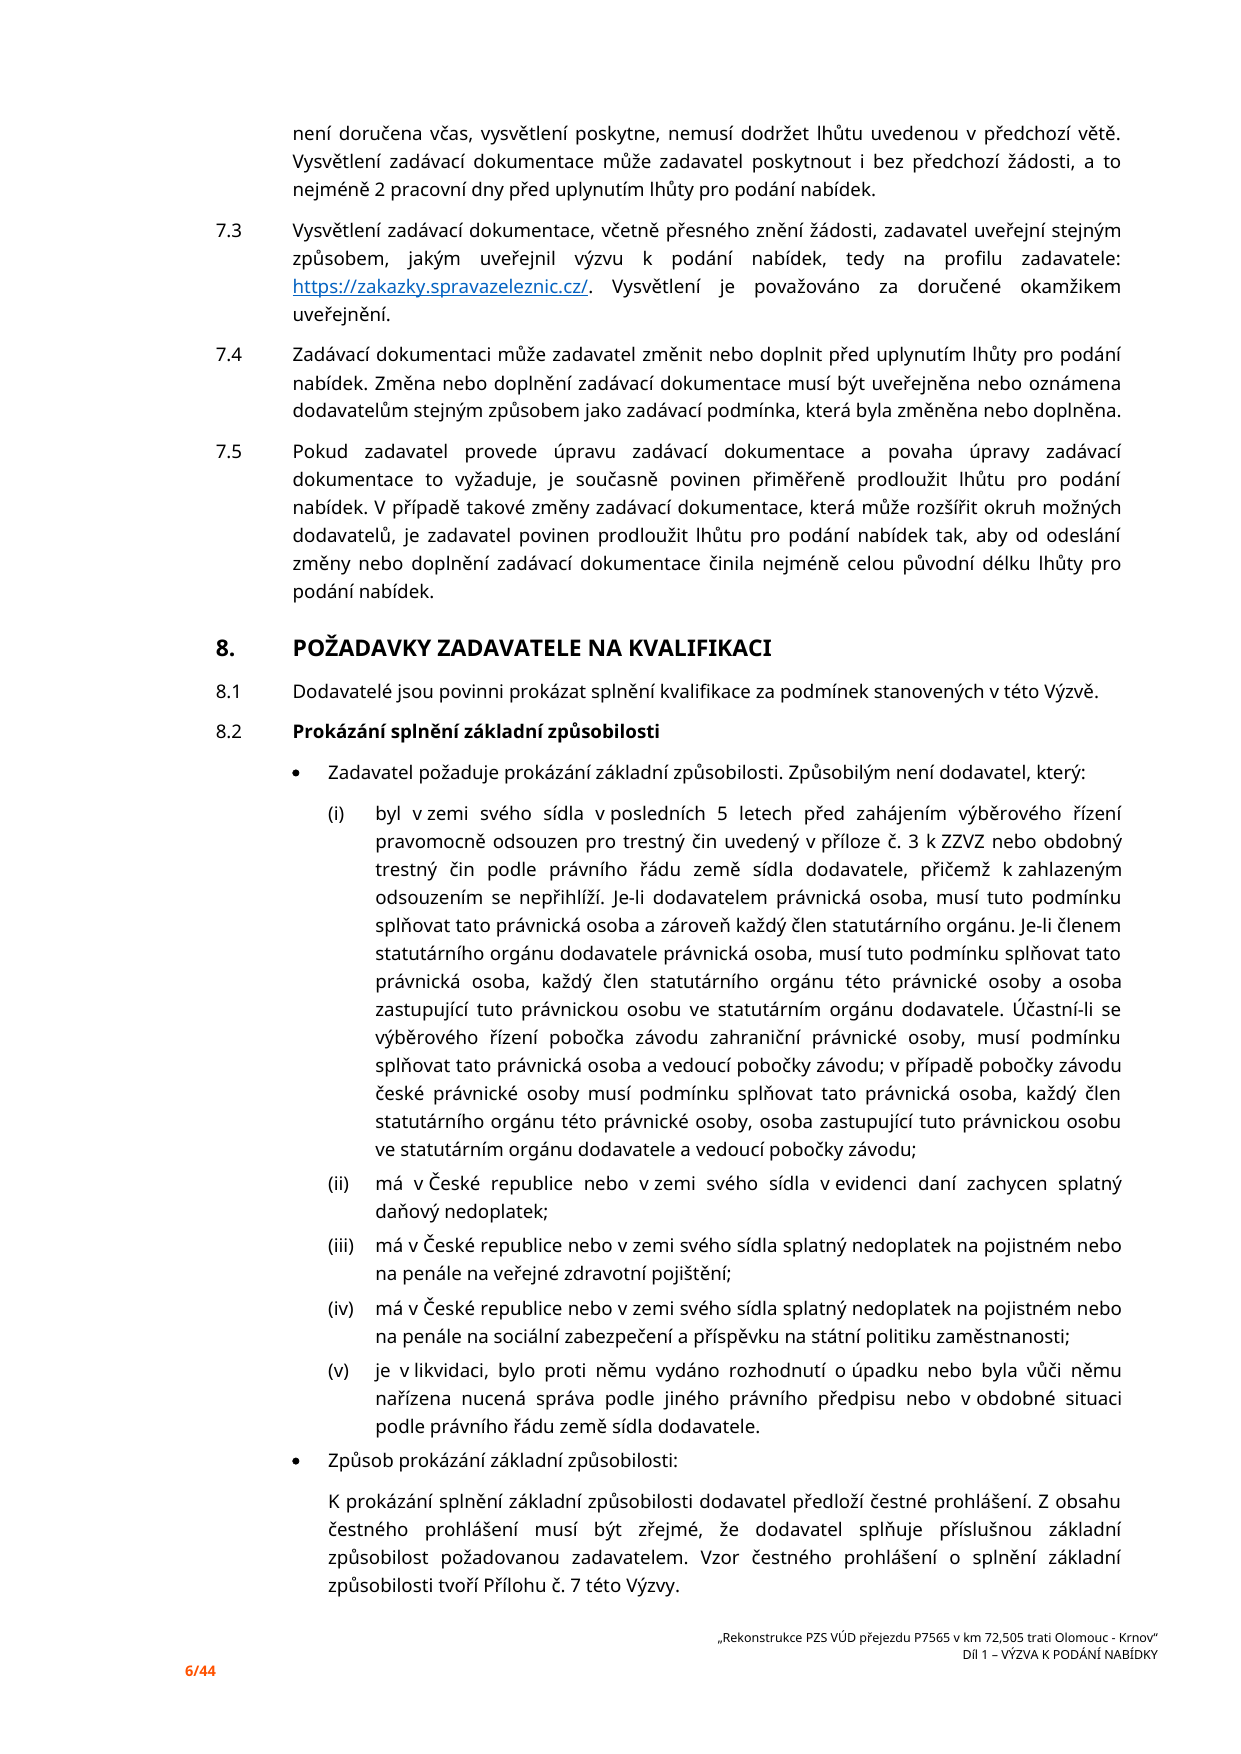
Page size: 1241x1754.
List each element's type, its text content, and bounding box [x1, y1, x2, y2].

text Dodavatelé jsou povinni prokázat splnění kvalifikace za podmínek stanovených v této Výzvě. [216, 678, 1122, 704]
text má v České republice nebo v zemi svého sídla v evidenci daní zachycen splatný daňový nedoplatek; [328, 1170, 1122, 1224]
text Vysvětlení zadávací dokumentace, včetně přesného znění žádosti, zadavatel uveřejní stejným způsobem, jakým uveřejnil výzvu k podání nabídek, tedy na profilu zadavatele: https://zakazky.spravazeleznic.cz/. Vysvětlení je považováno za doručené okamžikem uveřejnění. [216, 217, 1122, 327]
text K prokázání splnění základní způsobilosti dodavatel předloží čestné prohlášení. Z obsahu čestného prohlášení musí být zřejmé, že dodavatel splňuje příslušnou základní způsobilost požadovanou zadavatelem. Vzor čestného prohlášení o splnění základní způsobilosti tvoří Přílohu č. 7 této Výzvy. [328, 1488, 1122, 1598]
text je v likvidaci, bylo proti němu vydáno rozhodnutí o úpadku nebo byla vůči němu nařízena nucená správa podle jiného právního předpisu nebo v obdobné situaci podle právního řádu země sídla dodavatele. [328, 1357, 1122, 1439]
text má v České republice nebo v zemi svého sídla splatný nedoplatek na pojistném nebo na penále na veřejné zdravotní pojištění; [328, 1233, 1122, 1286]
text Pokud zadavatel provede úpravu zadávací dokumentace a povaha úpravy zadávací dokumentace to vyžaduje, je současně povinen přiměřeně prodloužit lhůtu pro podání nabídek. V případě takové změny zadávací dokumentace, která může rozšířit okruh možných dodavatelů, je zadavatel povinen prodloužit lhůtu pro podání nabídek tak, aby od odeslání změny nebo doplnění zadávací dokumentace činila nejméně celou původní délku lhůty pro podání nabídek. [216, 438, 1122, 604]
text Způsob prokázání základní způsobilosti: [292, 1448, 1122, 1473]
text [216, 121, 1122, 202]
text má v České republice nebo v zemi svého sídla splatný nedoplatek na pojistném nebo na penále na sociální zabezpečení a příspěvku na státní politiku zaměstnanosti; [328, 1295, 1122, 1348]
text Prokázání splnění základní způsobilosti [216, 719, 1122, 744]
text Zadávací dokumentaci může zadavatel změnit nebo doplnit před uplynutím lhůty pro podání nabídek. Změna nebo doplnění zadávací dokumentace musí být uveřejněna nebo oznámena dodavatelům stejným způsobem jako zadávací podmínka, která byla změněna nebo doplněna. [216, 342, 1122, 423]
text Zadavatel požaduje prokázání základní způsobilosti. Způsobilým není dodavatel, který: [292, 759, 1122, 785]
text byl v zemi svého sídla v posledních 5 letech před zahájením výběrového řízení pravomocně odsouzen pro trestný čin uvedený v příloze č. 3 k ZZVZ nebo obdobný trestný čin podle právního řádu země sídla dodavatele, přičemž k zahlazeným odsouzením se nepřihlíží. Je-li dodavatelem právnická osoba, musí tuto podmínku splňovat tato právnická osoba a zároveň každý člen statutárního orgánu. Je-li členem statutárního orgánu dodavatele právnická osoba, musí tuto podmínku splňovat tato právnická osoba, každý člen statutárního orgánu této právnické osoby a osoba zastupující tuto právnickou osobu ve statutárním orgánu dodavatele. Účastní-li se výběrového řízení pobočka závodu zahraniční právnické osoby, musí podmínku splňovat tato právnická osoba a vedoucí pobočky závodu; v případě pobočky závodu české právnické osoby musí podmínku splňovat tato právnická osoba, každý člen statutárního orgánu této právnické osoby, osoba zastupující tuto právnickou osobu ve statutárním orgánu dodavatele a vedoucí pobočky závodu; [328, 800, 1122, 1162]
text POŽADAVKY ZADAVATELE NA KVALIFIKACI [216, 631, 1122, 663]
